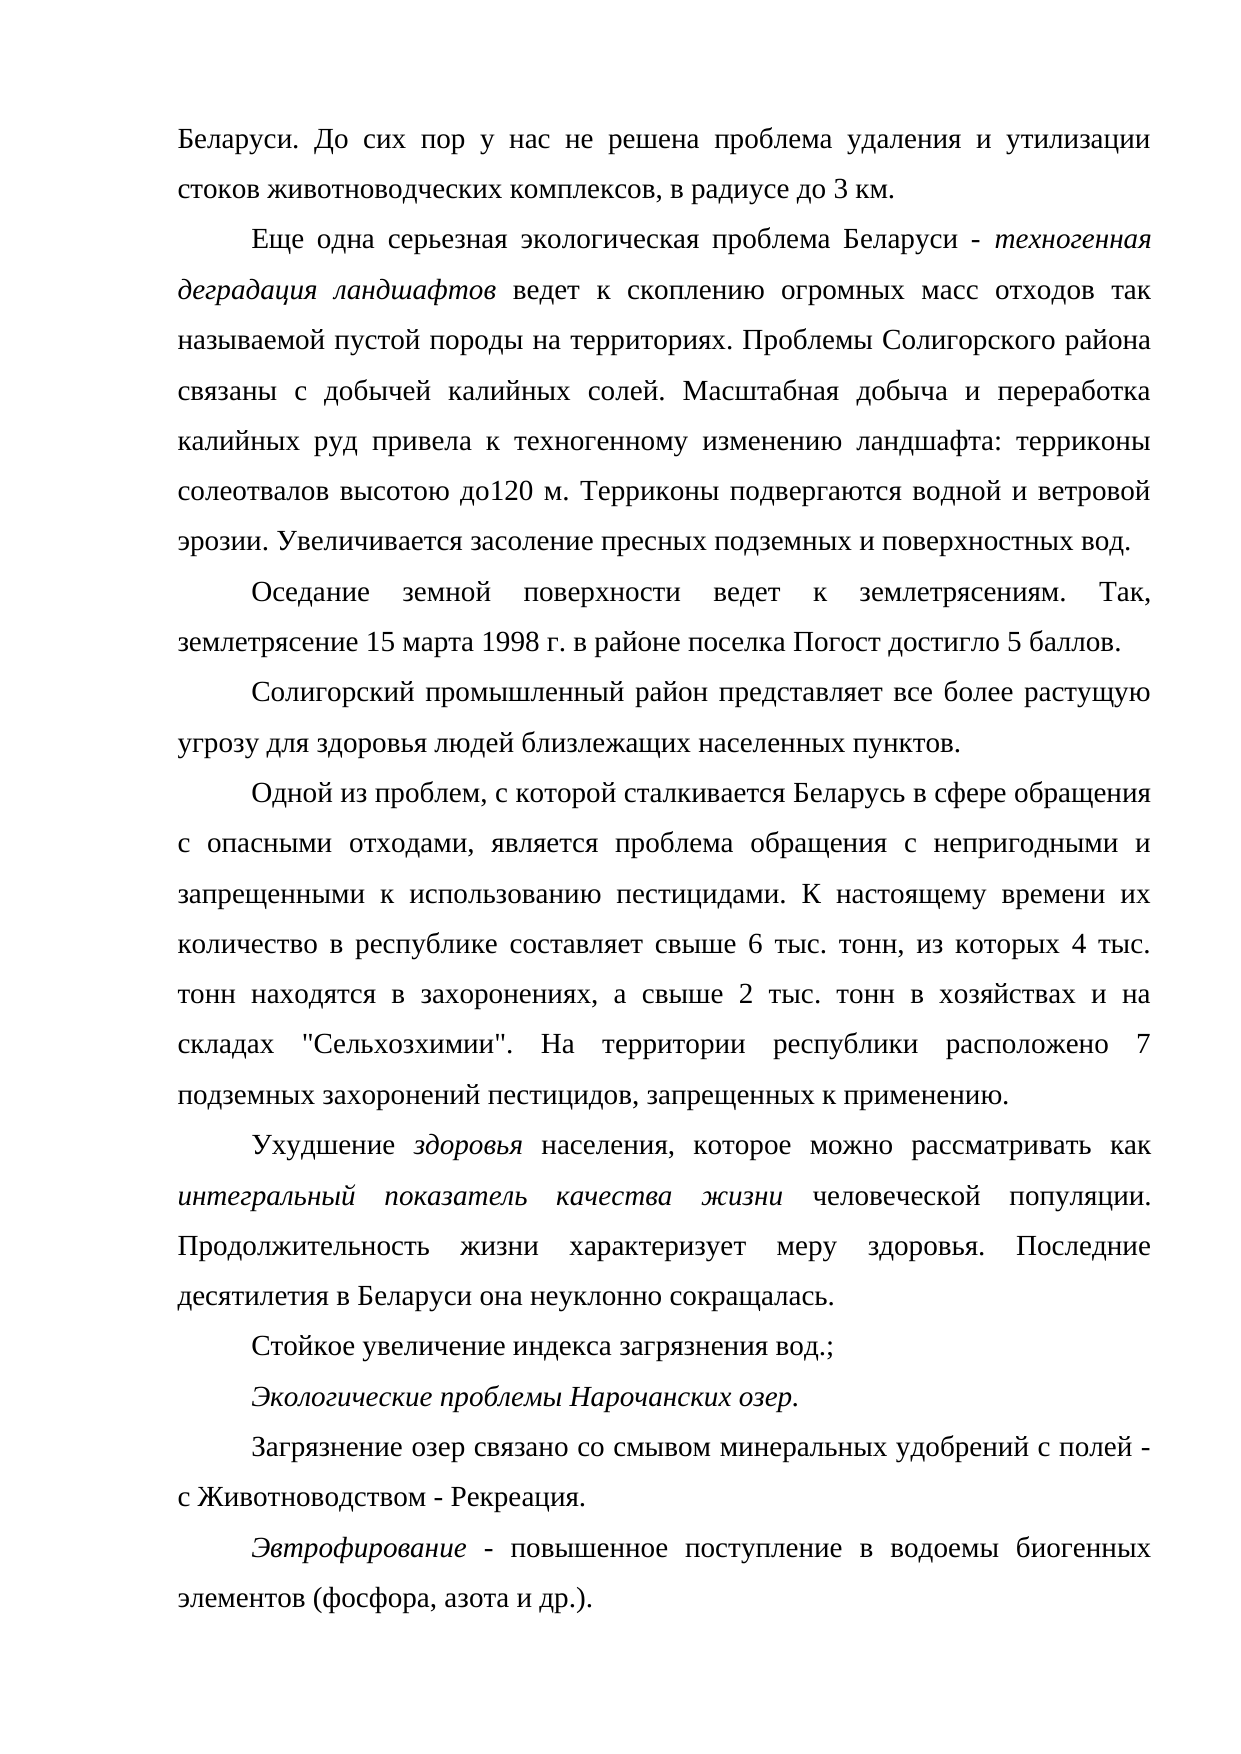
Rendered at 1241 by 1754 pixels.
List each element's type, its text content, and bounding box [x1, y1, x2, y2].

text Оседание земной поверхности ведет к землетрясениям. Так, землетрясение 15 марта . в районе поселка Погост достигло 5 баллов. [177, 574, 1152, 658]
text Стойкое увеличение индекса загрязнения вод.; [177, 1328, 1152, 1362]
text Ухудшение здоровья населения, которое можно рассматривать как интегральный показатель качества жизни человеческой популяции. Продолжительность жизни характеризует меру здоровья. Последние десятилетия в Беларуси она неуклонно сокращалась. [177, 1127, 1152, 1312]
text Одной из проблем, с которой сталкивается Беларусь в сфере обращения с опасными отходами, является проблема обращения с непригодными и запрещенными к использованию пестицидами. К настоящему времени их количество в республике составляет свыше 6 тыс. тонн, из которых 4 тыс. тонн находятся в захоронениях, а свыше 2 тыс. тонн в хозяйствах и на складах "Сельхозхимии". На территории республики расположено 7 подземных захоронений пестицидов, запрещенных к применению. [177, 775, 1152, 1111]
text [177, 121, 1152, 205]
text Экологические проблемы Нарочанских озер. [177, 1379, 1152, 1412]
text Солигорский промышленный район представляет все более растущую угрозу для здоровья людей близлежащих населенных пунктов. [177, 674, 1152, 758]
text Еще одна серьезная экологическая проблема Беларуси - техногенная деградация ландшафтов ведет к скоплению огромных масс отходов так называемой пустой породы на территориях. Проблемы Солигорского района связаны с добычей калийных солей. Масштабная добыча и переработка калийных руд привела к техногенному изменению ландшафта: терриконы солеотвалов высотою до120 м. Терриконы подвергаются водной и ветровой эрозии. Увеличивается засоление пресных подземных и поверхностных вод. [177, 222, 1152, 557]
text Эвтрофирование - повышенное поступление в водоемы биогенных элементов (фосфора, азота и др.). [177, 1530, 1152, 1614]
text Загрязнение озер связано со смывом минеральных удобрений с полей - с Животноводством - Рекреация. [177, 1429, 1152, 1513]
